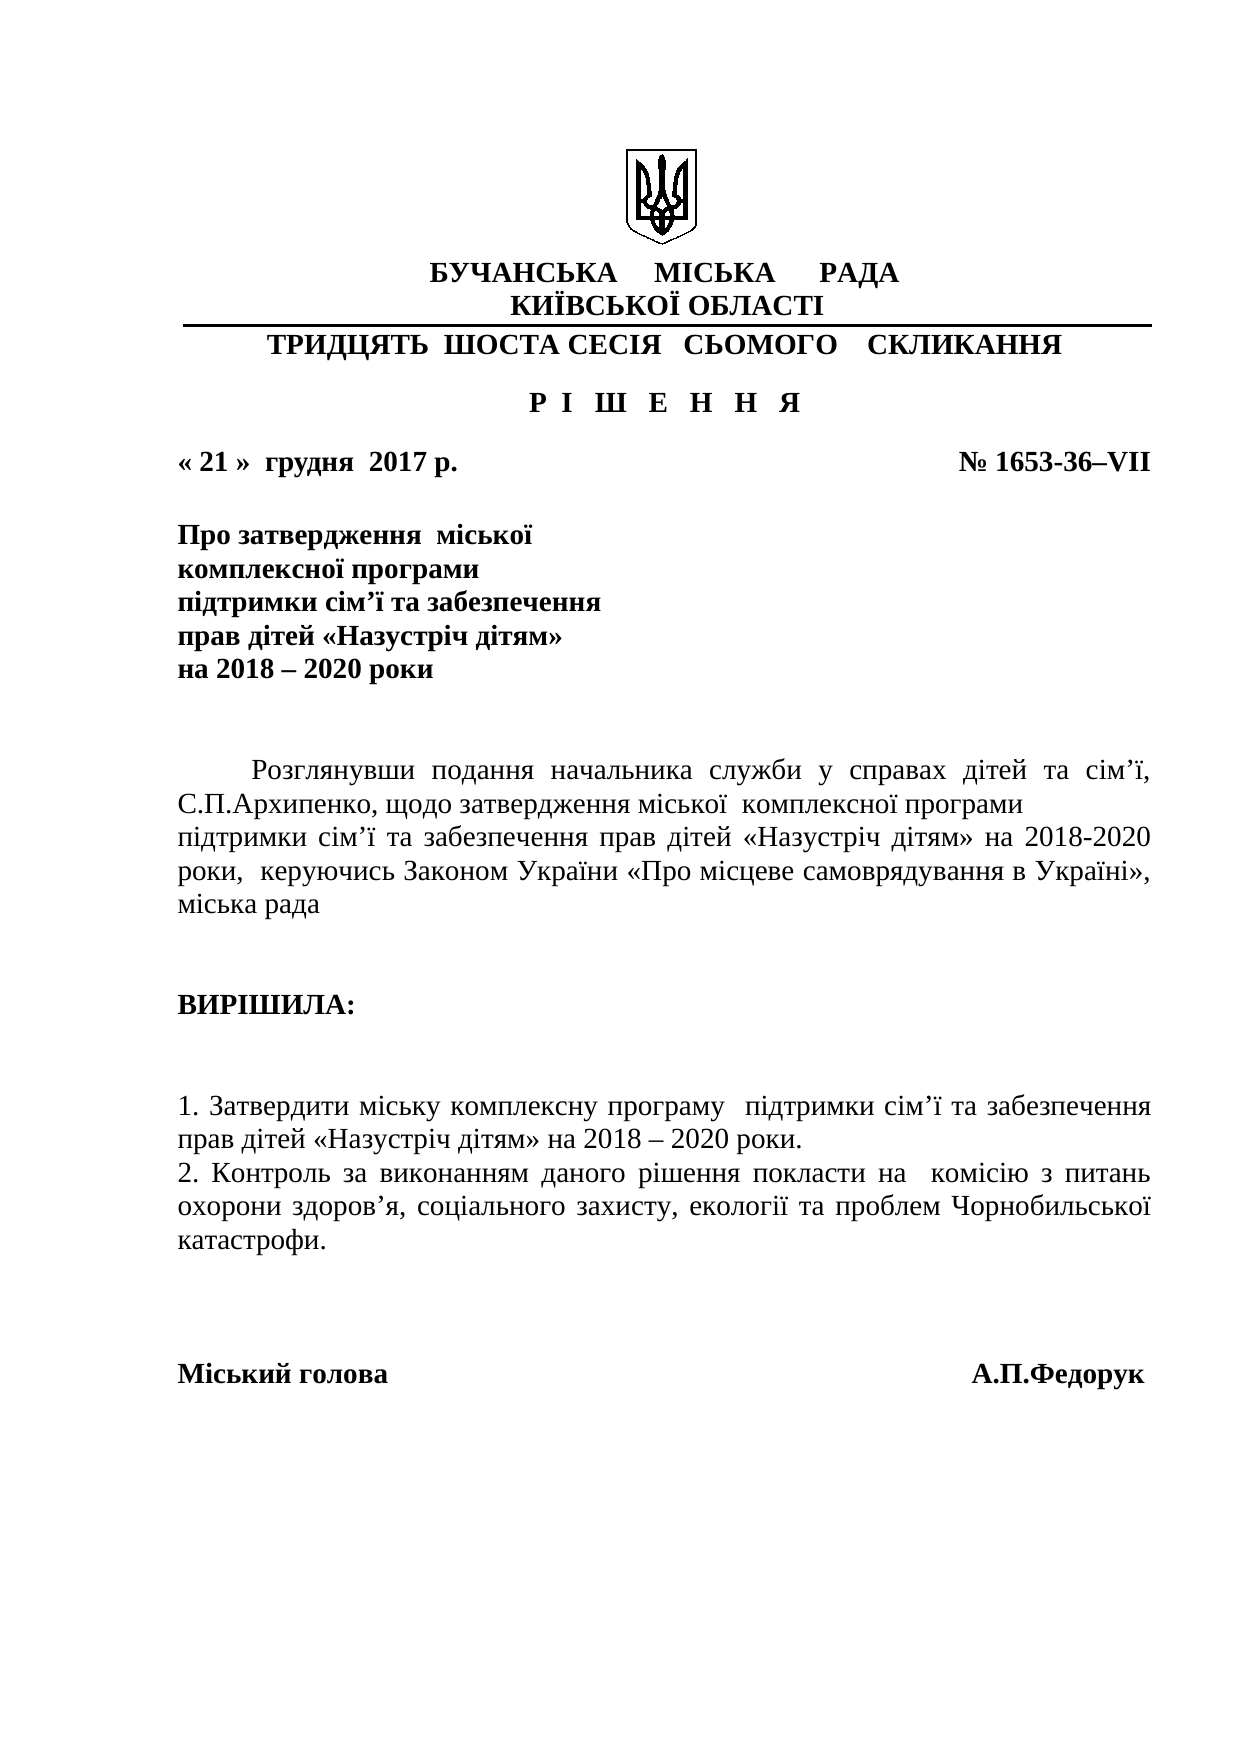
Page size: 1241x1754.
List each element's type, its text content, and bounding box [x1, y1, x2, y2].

text ВИРІШИЛА: [177, 987, 1152, 1021]
text підтримки сім’ї та забезпечення [177, 584, 1152, 618]
text 2. Контроль за виконанням даного рішення покласти на комісію з питань охорони здоров’я, соціального захисту, екології та проблем Чорнобильської катастрофи. [177, 1155, 1152, 1255]
text Про затвердження міської [177, 517, 1152, 551]
text 1. Затвердити міську комплексну програму підтримки сім’ї та забезпечення прав дітей «Назустріч дітям» на 2018 – 2020 роки. [177, 1088, 1152, 1155]
subtitle Р І Ш Е Н Н Я [177, 386, 1152, 419]
text на 2018 – 2020 роки [177, 652, 1152, 685]
text підтримки сім’ї та забезпечення прав дітей «Назустріч дітям» на 2018-2020 роки, керуючись Законом України «Про місцеве самоврядування в Україні», міська рада [177, 819, 1152, 920]
text комплексної програми [177, 551, 1152, 584]
text БУЧАНСЬКА МІСЬКА РАДА [177, 255, 1152, 288]
text Міський голова А.П.Федорук [177, 1356, 1152, 1389]
text прав дітей «Назустріч дітям» [177, 618, 1152, 652]
text ТРИДЦЯТЬ ШОСТА СЕСІЯ СЬОМОГО СКЛИКАННЯ [177, 327, 1152, 361]
subtitle КИЇВСЬКОЇ ОБЛАСТІ [183, 288, 1152, 324]
subtitle « 21 » грудня 2017 р. № 1653-36–VІI [177, 444, 1152, 478]
text Розглянувши подання начальника служби у справах дітей та сім’ї, С.П.Архипенко, щодо затвердження міської комплексної програми [177, 752, 1152, 819]
